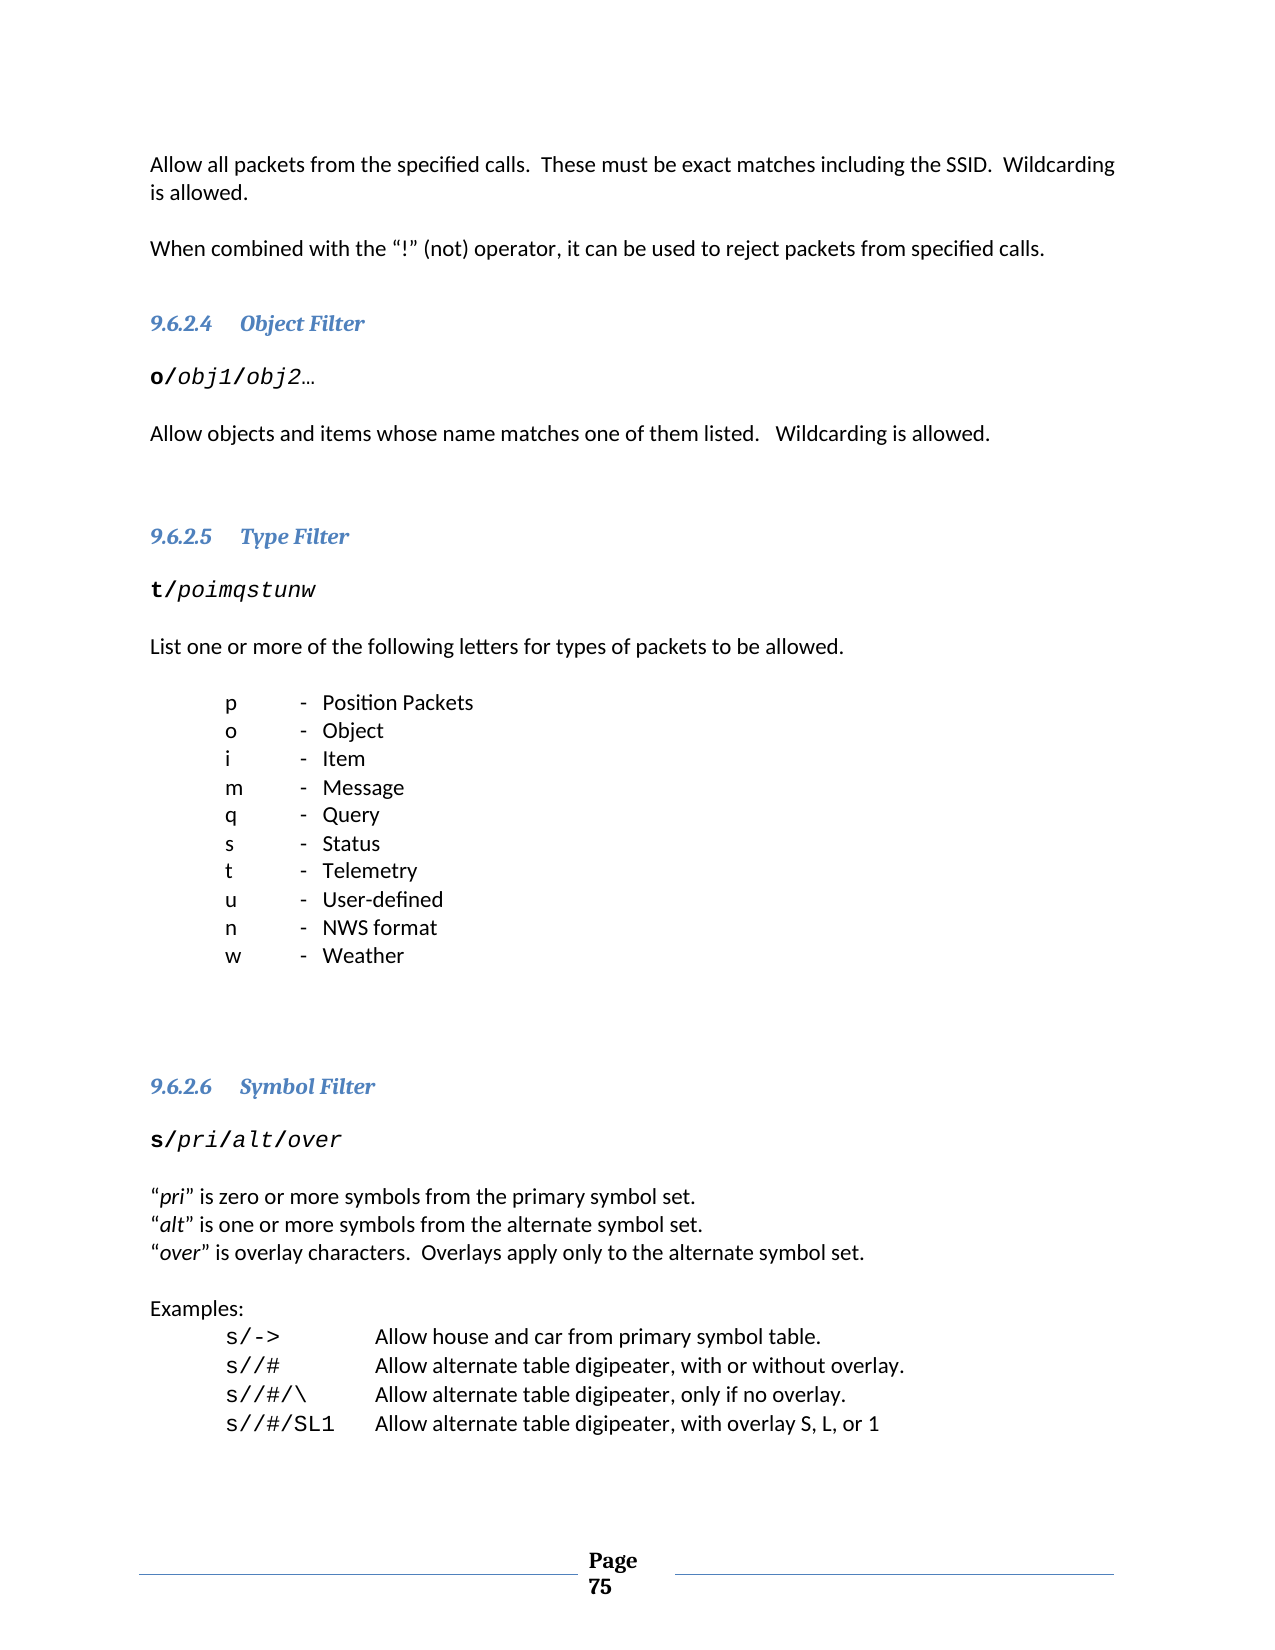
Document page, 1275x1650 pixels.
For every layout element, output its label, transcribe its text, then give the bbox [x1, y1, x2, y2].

text i - Item [150, 744, 1125, 773]
text Examples: [150, 1294, 1125, 1322]
text s//#/SL1 Allow alternate table digipeater, with overlay S, L, or 1 [150, 1409, 1125, 1439]
text When combined with the “!” (not) operator, it can be used to reject packets from specified calls. [150, 234, 1125, 262]
text u - User-defined [150, 885, 1125, 913]
subtitle Symbol Filter [150, 1074, 1125, 1100]
text s/pri/alt/over [150, 1128, 1125, 1154]
subtitle Type Filter [150, 524, 1125, 551]
text o - Object [150, 717, 1125, 744]
text m - Message [150, 773, 1125, 801]
text Allow all packets from the specified calls. These must be exact matches including the SSID. Wildcarding is allowed. [150, 150, 1125, 206]
text t - Telemetry [150, 857, 1125, 885]
subtitle Object Filter [150, 311, 1125, 337]
text n - NWS format [150, 913, 1125, 941]
text p - Position Packets [150, 688, 1125, 717]
text w - Weather [150, 941, 1125, 969]
text List one or more of the following letters for types of packets to be allowed. [150, 632, 1125, 661]
text s/-> Allow house and car from primary symbol table. [150, 1322, 1125, 1351]
text s - Status [150, 829, 1125, 857]
text s//#/\ Allow alternate table digipeater, only if no overlay. [150, 1380, 1125, 1409]
text Allow objects and items whose name matches one of them listed. Wildcarding is allowed. [150, 419, 1125, 447]
text q - Query [150, 801, 1125, 829]
text s//# Allow alternate table digipeater, with or without overlay. [150, 1351, 1125, 1380]
text t/poimqstunw [150, 578, 1125, 604]
text “alt” is one or more symbols from the alternate symbol set. [150, 1210, 1125, 1238]
text “over” is overlay characters. Overlays apply only to the alternate symbol set. [150, 1238, 1125, 1266]
text “pri” is zero or more symbols from the primary symbol set. [150, 1182, 1125, 1210]
text o/obj1/obj2… [150, 365, 1125, 391]
